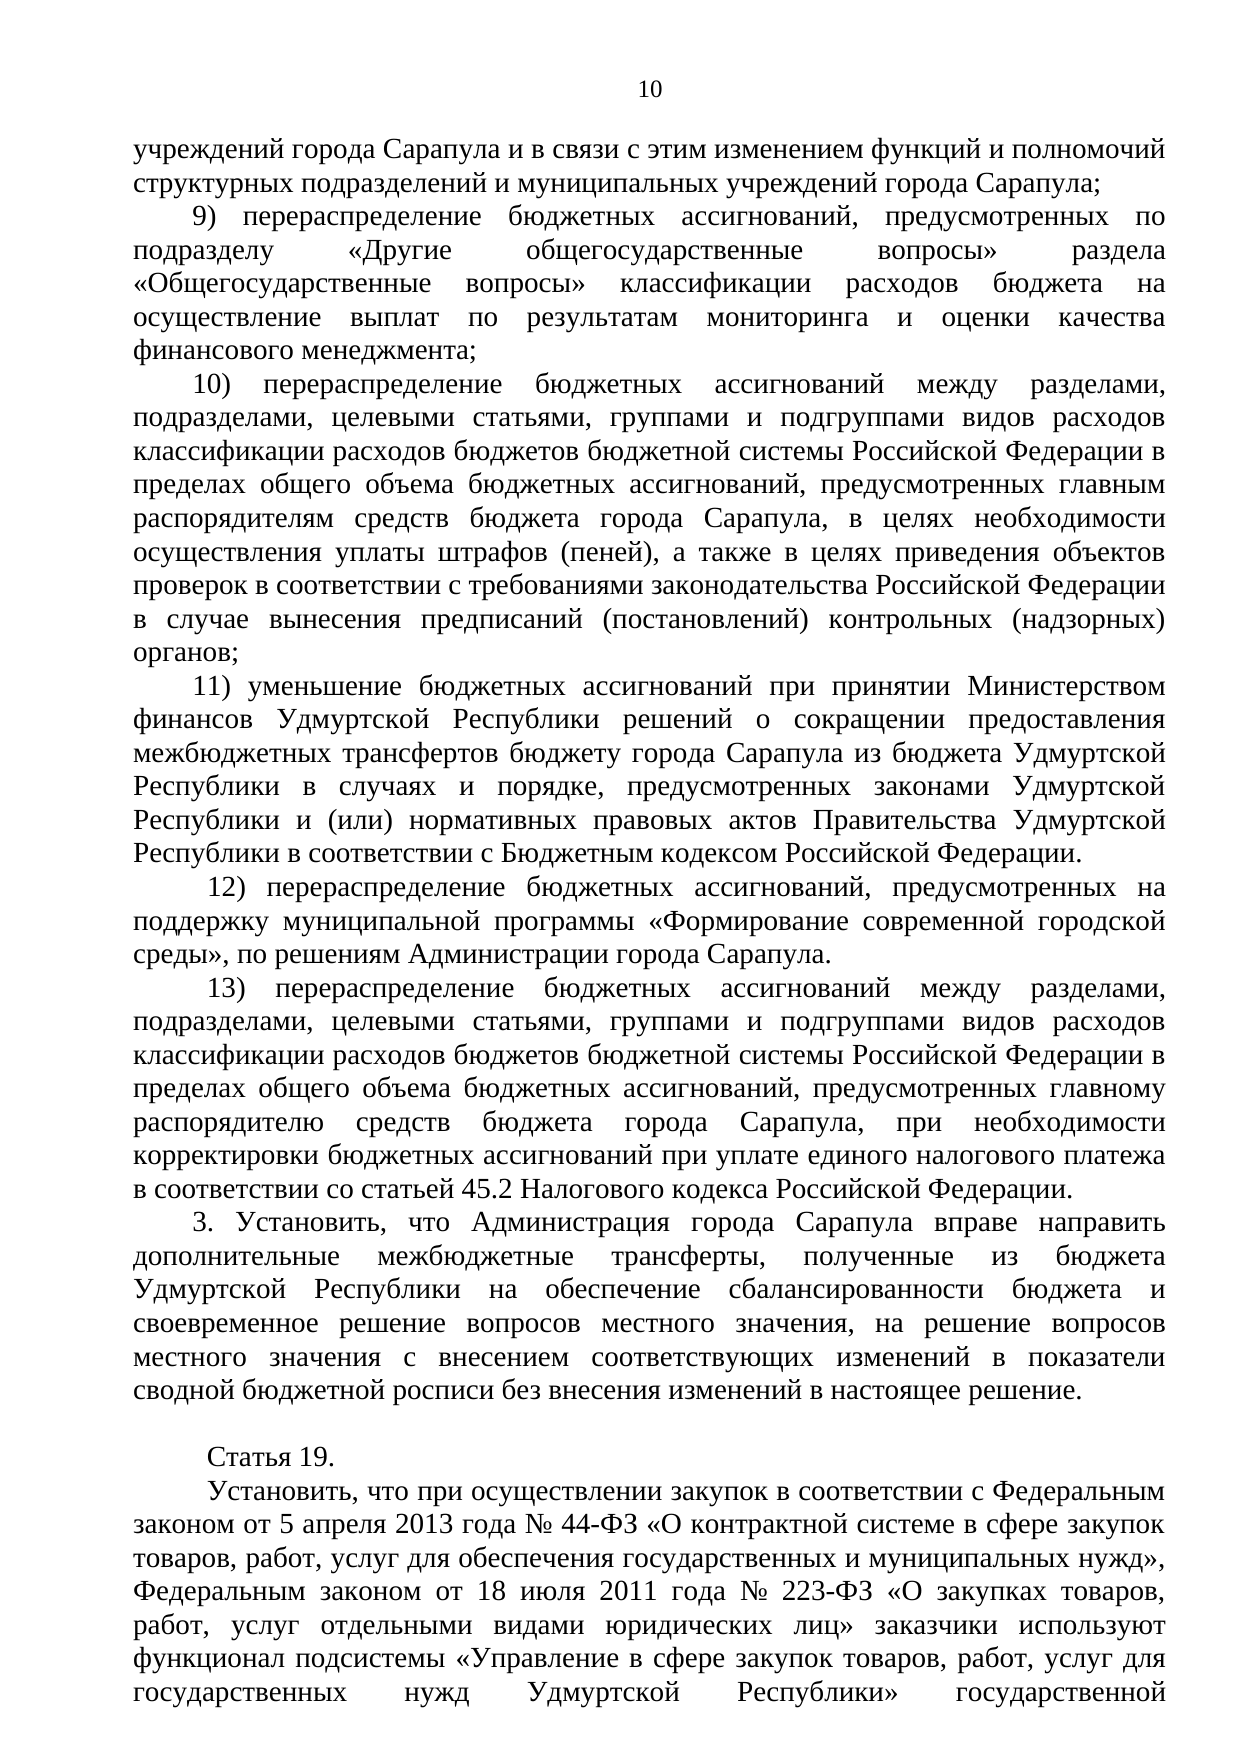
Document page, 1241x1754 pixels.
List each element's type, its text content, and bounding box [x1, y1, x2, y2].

text 3. Установить, что Администрация города Сарапула вправе направить дополнительные межбюджетные трансферты, полученные из бюджета Удмуртской Республики на обеспечение сбалансированности бюджета и своевременное решение вопросов местного значения, на решение вопросов местного значения с внесением соответствующих изменений в показатели сводной бюджетной росписи без внесения изменений в настоящее решение. [133, 1204, 1167, 1406]
text 9) перераспределение бюджетных ассигнований, предусмотренных по подразделу «Другие общегосударственные вопросы» раздела «Общегосударственные вопросы» классификации расходов бюджета на осуществление выплат по результатам мониторинга и оценки качества финансового менеджмента; [133, 198, 1167, 366]
text 11) уменьшение бюджетных ассигнований при принятии Министерством финансов Удмуртской Республики решений о сокращении предоставления межбюджетных трансфертов бюджету города Сарапула из бюджета Удмуртской Республики в случаях и порядке, предусмотренных законами Удмуртской Республики и (или) нормативных правовых актов Правительства Удмуртской Республики в соответствии с Бюджетным кодексом Российской Федерации. [133, 668, 1167, 869]
text 12) перераспределение бюджетных ассигнований, предусмотренных на поддержку муниципальной программы «Формирование современной городской среды», по решениям Администрации города Сарапула. [133, 869, 1167, 970]
text 13) перераспределение бюджетных ассигнований между разделами, подразделами, целевыми статьями, группами и подгруппами видов расходов классификации расходов бюджетов бюджетной системы Российской Федерации в пределах общего объема бюджетных ассигнований, предусмотренных главному распорядителю средств бюджета города Сарапула, при необходимости корректировки бюджетных ассигнований при уплате единого налогового платежа в соответствии со статьей 45.2 Налогового кодекса Российской Федерации. [133, 970, 1167, 1204]
text Статья 19. [133, 1439, 1167, 1473]
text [133, 131, 1167, 198]
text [133, 1473, 1167, 1708]
text 10) перераспределение бюджетных ассигнований между разделами, подразделами, целевыми статьями, группами и подгруппами видов расходов классификации расходов бюджетов бюджетной системы Российской Федерации в пределах общего объема бюджетных ассигнований, предусмотренных главным распорядителям средств бюджета города Сарапула, в целях необходимости осуществления уплаты штрафов (пеней), а также в целях приведения объектов проверок в соответствии с требованиями законодательства Российской Федерации в случае вынесения предписаний (постановлений) контрольных (надзорных) органов; [133, 366, 1167, 668]
